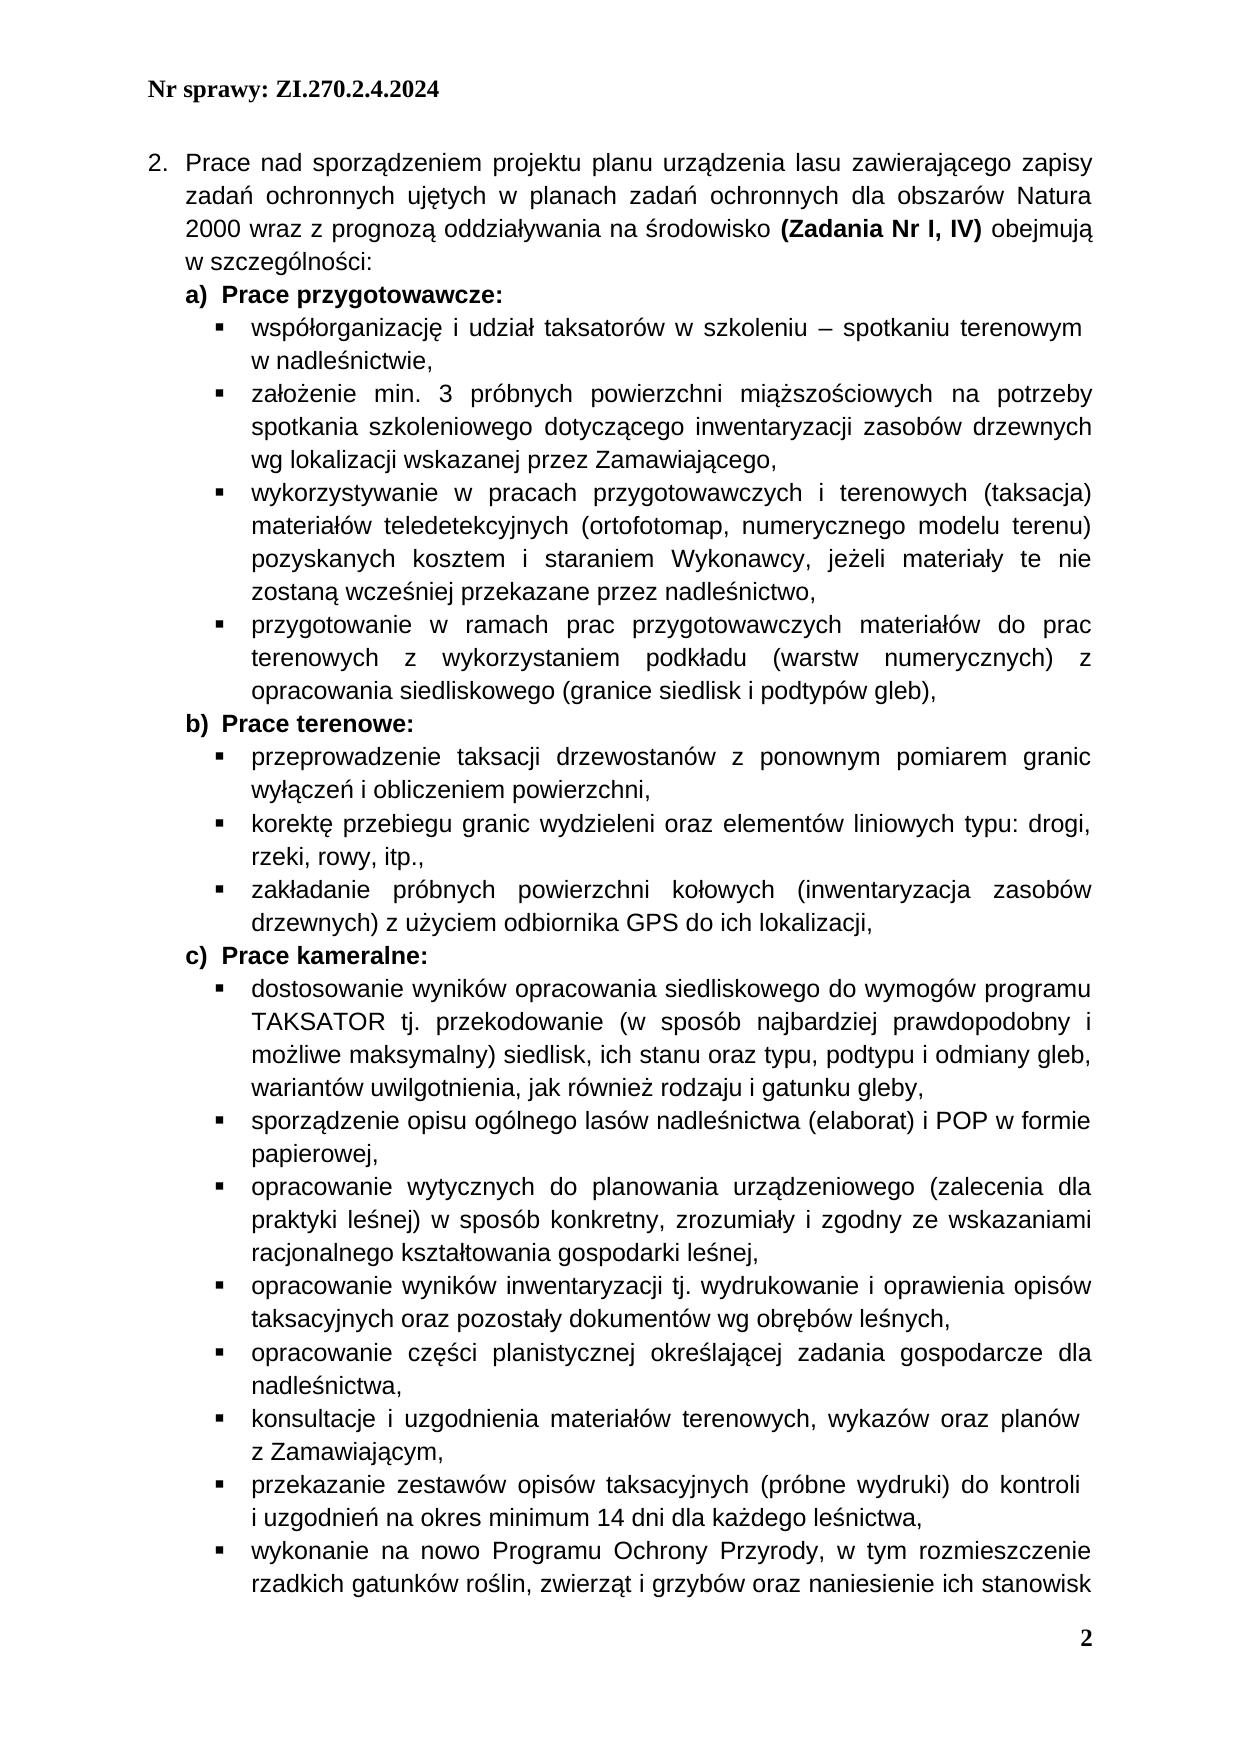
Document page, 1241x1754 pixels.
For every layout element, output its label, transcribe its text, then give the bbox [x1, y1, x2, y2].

list opracowanie wytycznych do planowania urządzeniowego (zalecenia dla praktyki leśnej) w sposób konkretny, zrozumiały i zgodny ze wskazaniami racjonalnego kształtowania gospodarki leśnej, [213, 1172, 1093, 1267]
list Prace kameralne: [185, 941, 1093, 969]
list korektę przebiegu granic wydzieleni oraz elementów liniowych typu: drogi, rzeki, rowy, itp., [213, 808, 1093, 870]
list dostosowanie wyników opracowania siedliskowego do wymogów programu TAKSATOR tj. przekodowanie (w sposób najbardziej prawdopodobny i możliwe maksymalny) siedlisk, ich stanu oraz typu, podtypu i odmiany gleb, wariantów uwilgotnienia, jak również rodzaju i gatunku gleby, [213, 974, 1093, 1102]
list założenie min. 3 próbnych powierzchni miąższościowych na potrzeby spotkania szkoleniowego dotyczącego inwentaryzacji zasobów drzewnych wg lokalizacji wskazanej przez Zamawiającego, [213, 379, 1093, 474]
list opracowanie wyników inwentaryzacji tj. wydrukowanie i oprawienia opisów taksacyjnych oraz pozostały dokumentów wg obrębów leśnych, [213, 1271, 1093, 1333]
list konsultacje i uzgodnienia materiałów terenowych, wykazów oraz planów z Zamawiającym, [213, 1404, 1093, 1466]
list przeprowadzenie taksacji drzewostanów z ponownym pomiarem granic wyłączeń i obliczeniem powierzchni, [213, 742, 1093, 804]
list wykorzystywanie w pracach przygotowawczych i terenowych (taksacja) materiałów teledetekcyjnych (ortofotomap, numerycznego modelu terenu) pozyskanych kosztem i staraniem Wykonawcy, jeżeli materiały te nie zostaną wcześniej przekazane przez nadleśnictwo, [213, 478, 1093, 606]
list zakładanie próbnych powierzchni kołowych (inwentaryzacja zasobów drzewnych) z użyciem odbiornika GPS do ich lokalizacji, [213, 875, 1093, 937]
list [213, 1536, 1093, 1598]
list sporządzenie opisu ogólnego lasów nadleśnictwa (elaborat) i POP w formie papierowej, [213, 1106, 1093, 1168]
list Prace przygotowawcze: [185, 280, 1093, 308]
list Prace nad sporządzeniem projektu planu urządzenia lasu zawierającego zapisy zadań ochronnych ujętych w planach zadań ochronnych dla obszarów Natura 2000 wraz z prognozą oddziaływania na środowisko (Zadania Nr I, IV) obejmują w szczególności: [148, 148, 1093, 275]
list opracowanie części planistycznej określającej zadania gospodarcze dla nadleśnictwa, [213, 1337, 1093, 1399]
list Prace terenowe: [185, 709, 1093, 738]
list współorganizację i udział taksatorów w szkoleniu – spotkaniu terenowym w nadleśnictwie, [213, 313, 1093, 374]
list przygotowanie w ramach prac przygotowawczych materiałów do prac terenowych z wykorzystaniem podkładu (warstw numerycznych) z opracowania siedliskowego (granice siedlisk i podtypów gleb), [213, 610, 1093, 705]
list przekazanie zestawów opisów taksacyjnych (próbne wydruki) do kontroli i uzgodnień na okres minimum 14 dni dla każdego leśnictwa, [213, 1470, 1093, 1532]
